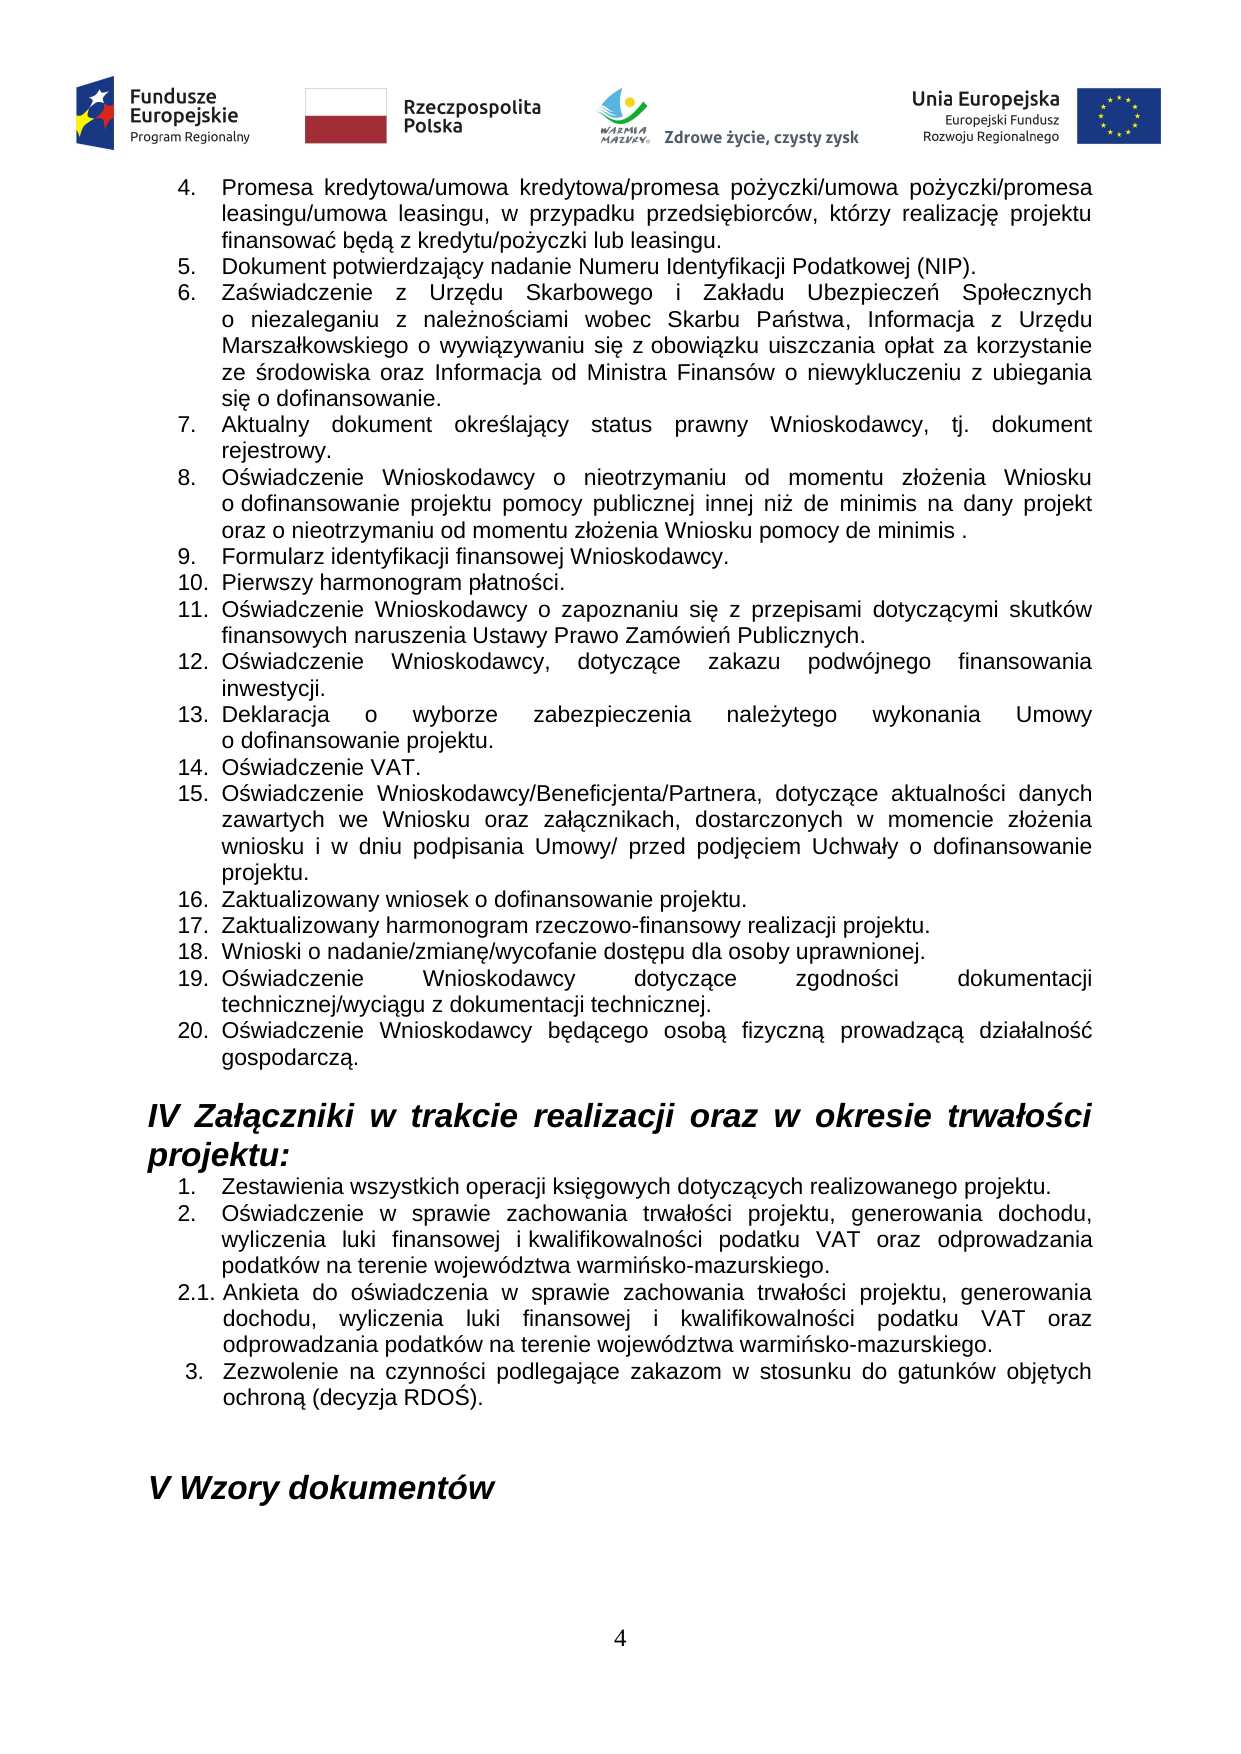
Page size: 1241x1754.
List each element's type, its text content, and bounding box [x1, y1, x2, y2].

list Oświadczenie Wnioskodawcy o zapoznaniu się z przepisami dotyczącymi skutków finansowych naruszenia Ustawy Prawo Zamówień Publicznych. [177, 596, 1093, 648]
list Zaktualizowany harmonogram rzeczowo-finansowy realizacji projektu. [177, 912, 1093, 938]
list Oświadczenie w sprawie zachowania trwałości projektu, generowania dochodu, wyliczenia luki finansowej i kwalifikowalności podatku VAT oraz odprowadzania podatków na terenie województwa warmińsko-mazurskiego. [177, 1199, 1093, 1279]
list Wnioski o nadanie/zmianę/wycofanie dostępu dla osoby uprawnionej. [177, 938, 1093, 964]
list Deklaracja o wyborze zabezpieczenia należytego wykonania Umowy o dofinansowanie projektu. [177, 701, 1093, 754]
list Oświadczenie Wnioskodawcy o nieotrzymaniu od momentu złożenia Wniosku o dofinansowanie projektu pomocy publicznej innej niż de minimis na dany projekt oraz o nieotrzymaniu od momentu złożenia Wniosku pomocy de minimis . [177, 464, 1093, 543]
list Ankieta do oświadczenia w sprawie zachowania trwałości projektu, generowania dochodu, wyliczenia luki finansowej i kwalifikowalności podatku VAT oraz odprowadzania podatków na terenie województwa warmińsko-mazurskiego. [177, 1279, 1093, 1358]
list Formularz identyfikacji finansowej Wnioskodawcy. [177, 543, 1093, 569]
list Zaświadczenie z Urzędu Skarbowego i Zakładu Ubezpieczeń Społecznych o niezaleganiu z należnościami wobec Skarbu Państwa, Informacja z Urzędu Marszałkowskiego o wywiązywaniu się z obowiązku uiszczania opłat za korzystanie ze środowiska oraz Informacja od Ministra Finansów o niewykluczeniu z ubiegania się o dofinansowanie. [177, 279, 1093, 411]
list Oświadczenie Wnioskodawcy/Beneficjenta/Partnera, dotyczące aktualności danych zawartych we Wniosku oraz załącznikach, dostarczonych w momencie złożenia wniosku i w dniu podpisania Umowy/ przed podjęciem Uchwały o dofinansowanie projektu. [177, 780, 1093, 886]
list Promesa kredytowa/umowa kredytowa/promesa pożyczki/umowa pożyczki/promesa leasingu/umowa leasingu, w przypadku przedsiębiorców, którzy realizację projektu finansować będą z kredytu/pożyczki lub leasingu. [177, 168, 1093, 253]
list Oświadczenie Wnioskodawcy będącego osobą fizyczną prowadzącą działalność gospodarczą. [177, 1017, 1093, 1070]
text IV Załączniki w trakcie realizacji oraz w okresie trwałości projektu: [148, 1096, 1093, 1173]
list Aktualny dokument określający status prawny Wnioskodawcy, tj. dokument rejestrowy. [177, 411, 1093, 464]
list Zaktualizowany wniosek o dofinansowanie projektu. [177, 886, 1093, 912]
list Zezwolenie na czynności podlegające zakazom w stosunku do gatunków objętych ochroną (decyzja RDOŚ). [185, 1358, 1093, 1410]
list Oświadczenie Wnioskodawcy dotyczące zgodności dokumentacji technicznej/wyciągu z dokumentacji technicznej. [177, 964, 1093, 1017]
picture [35, 55, 1198, 168]
list Zestawienia wszystkich operacji księgowych dotyczących realizowanego projektu. [177, 1173, 1093, 1199]
list Oświadczenie VAT. [177, 754, 1093, 780]
list Dokument potwierdzający nadanie Numeru Identyfikacji Podatkowej (NIP). [177, 253, 1093, 279]
list Pierwszy harmonogram płatności. [177, 569, 1093, 596]
list Oświadczenie Wnioskodawcy, dotyczące zakazu podwójnego finansowania inwestycji. [177, 648, 1093, 701]
text V Wzory dokumentów [148, 1468, 1093, 1506]
